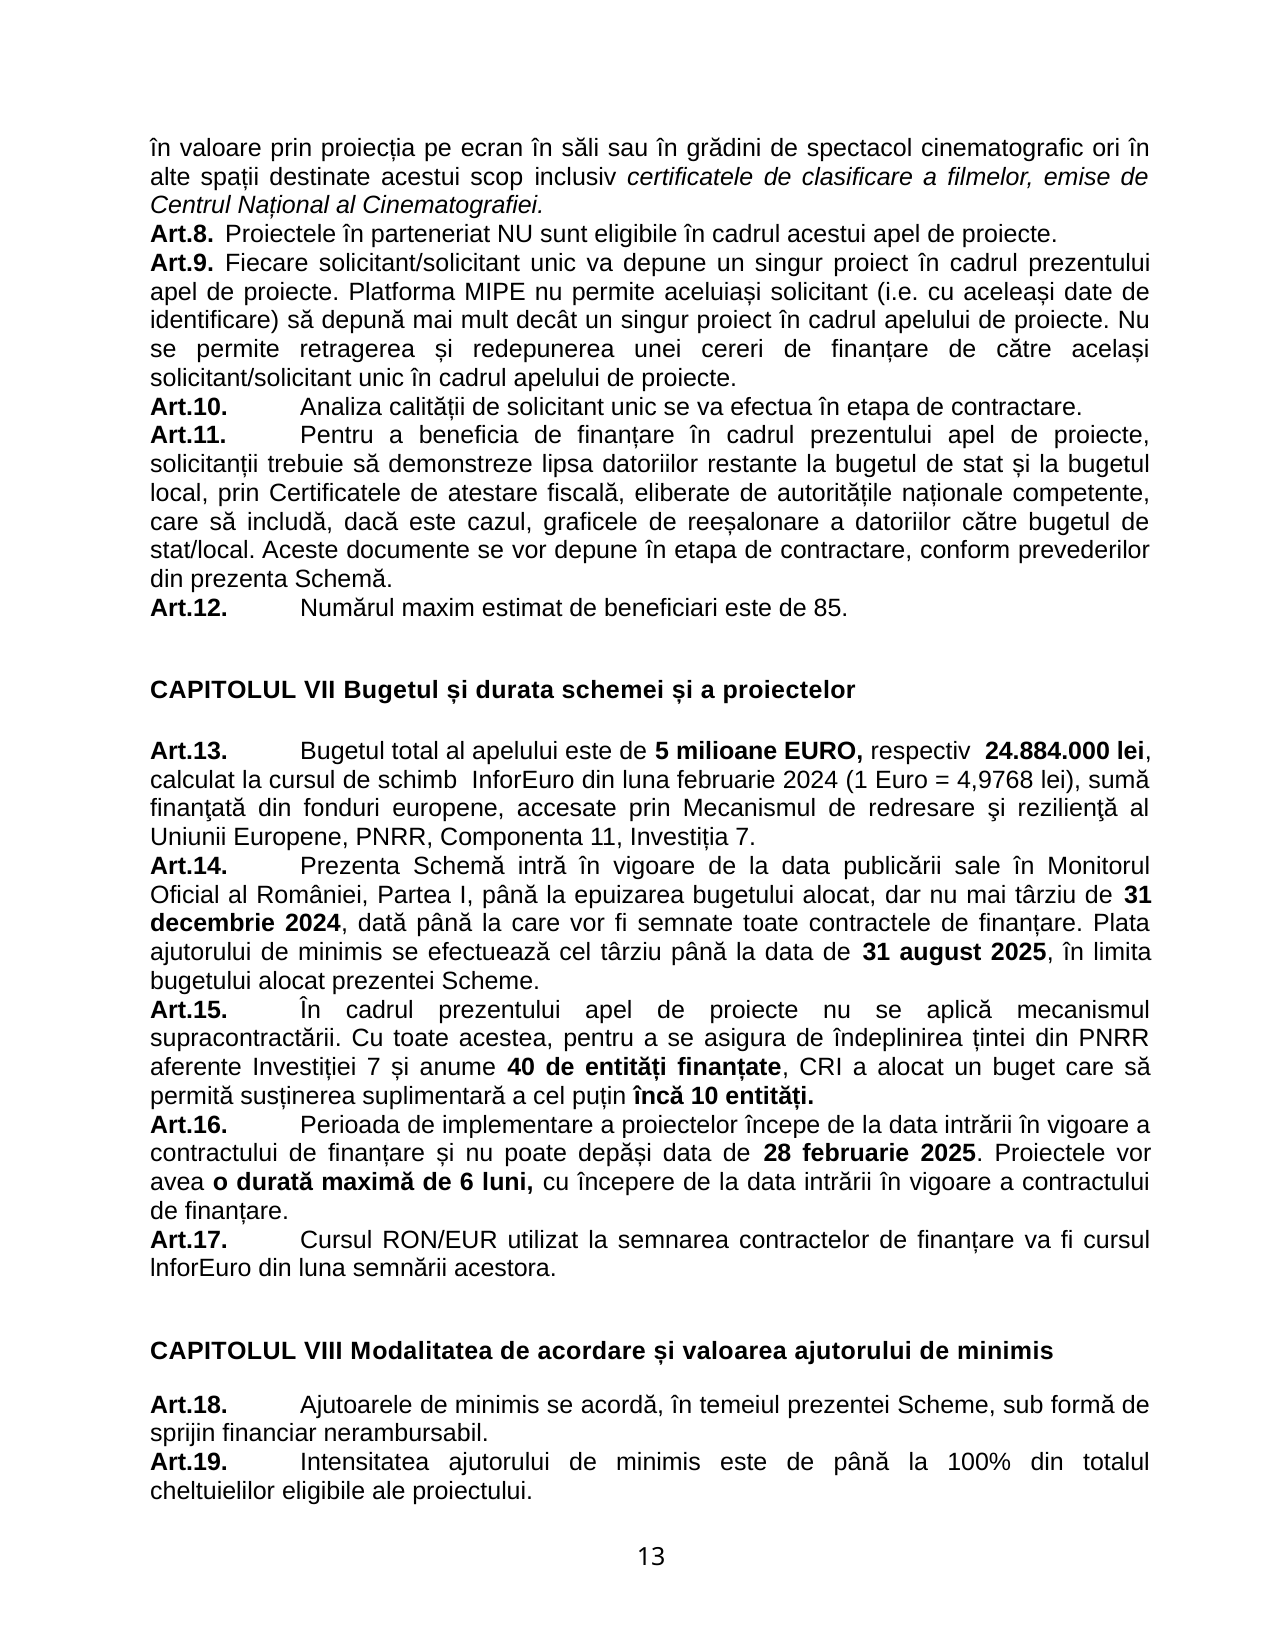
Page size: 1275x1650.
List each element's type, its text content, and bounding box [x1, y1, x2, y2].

list Intensitatea ajutorului de minimis este de până la 100% din totalul cheltuielilor eligibile ale proiectului. [150, 1447, 1152, 1504]
list Numărul maxim estimat de beneficiari este de 85. [150, 593, 1152, 622]
list Pentru a beneficia de finanțare în cadrul prezentului apel de proiecte, solicitanții trebuie să demonstreze lipsa datoriilor restante la bugetul de stat și la bugetul local, prin Certificatele de atestare fiscală, eliberate de autoritățile naționale competente, care să includă, dacă este cazul, graficele de reeșalonare a datoriilor către bugetul de stat/local. Aceste documente se vor depune în etapa de contractare, conform prevederilor din prezenta Schemă. [150, 420, 1152, 593]
list Fiecare solicitant/solicitant unic va depune un singur proiect în cadrul prezentului apel de proiecte. Platforma MIPE nu permite aceluiași solicitant (i.e. cu aceleași date de identificare) să depună mai mult decât un singur proiect în cadrul apelului de proiecte. Nu se permite retragerea și redepunerea unei cereri de finanțare de către același solicitant/solicitant unic în cadrul apelului de proiecte. [150, 248, 1152, 392]
list Analiza calității de solicitant unic se va efectua în etapa de contractare. [150, 392, 1152, 420]
list În cadrul prezentului apel de proiecte nu se aplică mecanismul supracontractării. Cu toate acestea, pentru a se asigura de îndeplinirea țintei din PNRR aferente Investiției 7 și anume 40 de entități finanțate, CRI a alocat un buget care să permită susținerea suplimentară a cel puțin încă 10 entități. [150, 994, 1152, 1109]
subtitle CAPITOLUL VII Bugetul și durata schemei și a proiectelor [150, 675, 1152, 704]
list Ajutoarele de minimis se acordă, în temeiul prezentei Scheme, sub formă de sprijin financiar nerambursabil. [150, 1389, 1152, 1447]
subtitle Capitolul VIII Modalitatea de acordare și valoarea ajutorului de minimis [150, 1336, 1152, 1364]
list Bugetul total al apelului este de 5 milioane EURO, respectiv 24.884.000 lei, calculat la cursul de schimb InforEuro din luna februarie 2024 (1 Euro = 4,9768 lei), sumă finanţată din fonduri europene, accesate prin Mecanismul de redresare şi rezilienţă al Uniunii Europene, PNRR, Componenta 11, Investiția 7. [150, 736, 1152, 851]
list Prezenta Schemă intră în vigoare de la data publicării sale în Monitorul Oficial al României, Partea I, până la epuizarea bugetului alocat, dar nu mai târziu de 31 decembrie 2024, dată până la care vor fi semnate toate contractele de finanțare. Plata ajutorului de minimis se efectuează cel târziu până la data de 31 august 2025, în limita bugetului alocat prezentei Scheme. [150, 851, 1152, 994]
list Proiectele în parteneriat NU sunt eligibile în cadrul acestui apel de proiecte. [150, 219, 1152, 248]
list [150, 133, 1152, 219]
list Perioada de implementare a proiectelor începe de la data intrării în vigoare a contractului de finanțare și nu poate depăși data de 28 februarie 2025. Proiectele vor avea o durată maximă de 6 luni, cu începere de la data intrării în vigoare a contractului de finanțare. [150, 1138, 1152, 1224]
list Perioada de implementare a proiectelor începe de la data intrării în vigoare a contractului de finanțare și nu poate depăși data de 28 februarie 2025. Proiectele vor avea o durată maximă de 6 luni, cu începere de la data intrării în vigoare a contractului de finanțare. [150, 1109, 796, 1138]
list Cursul RON/EUR utilizat la semnarea contractelor de finanțare va fi cursul lnforEuro din luna semnării acestora. [150, 1224, 1152, 1282]
